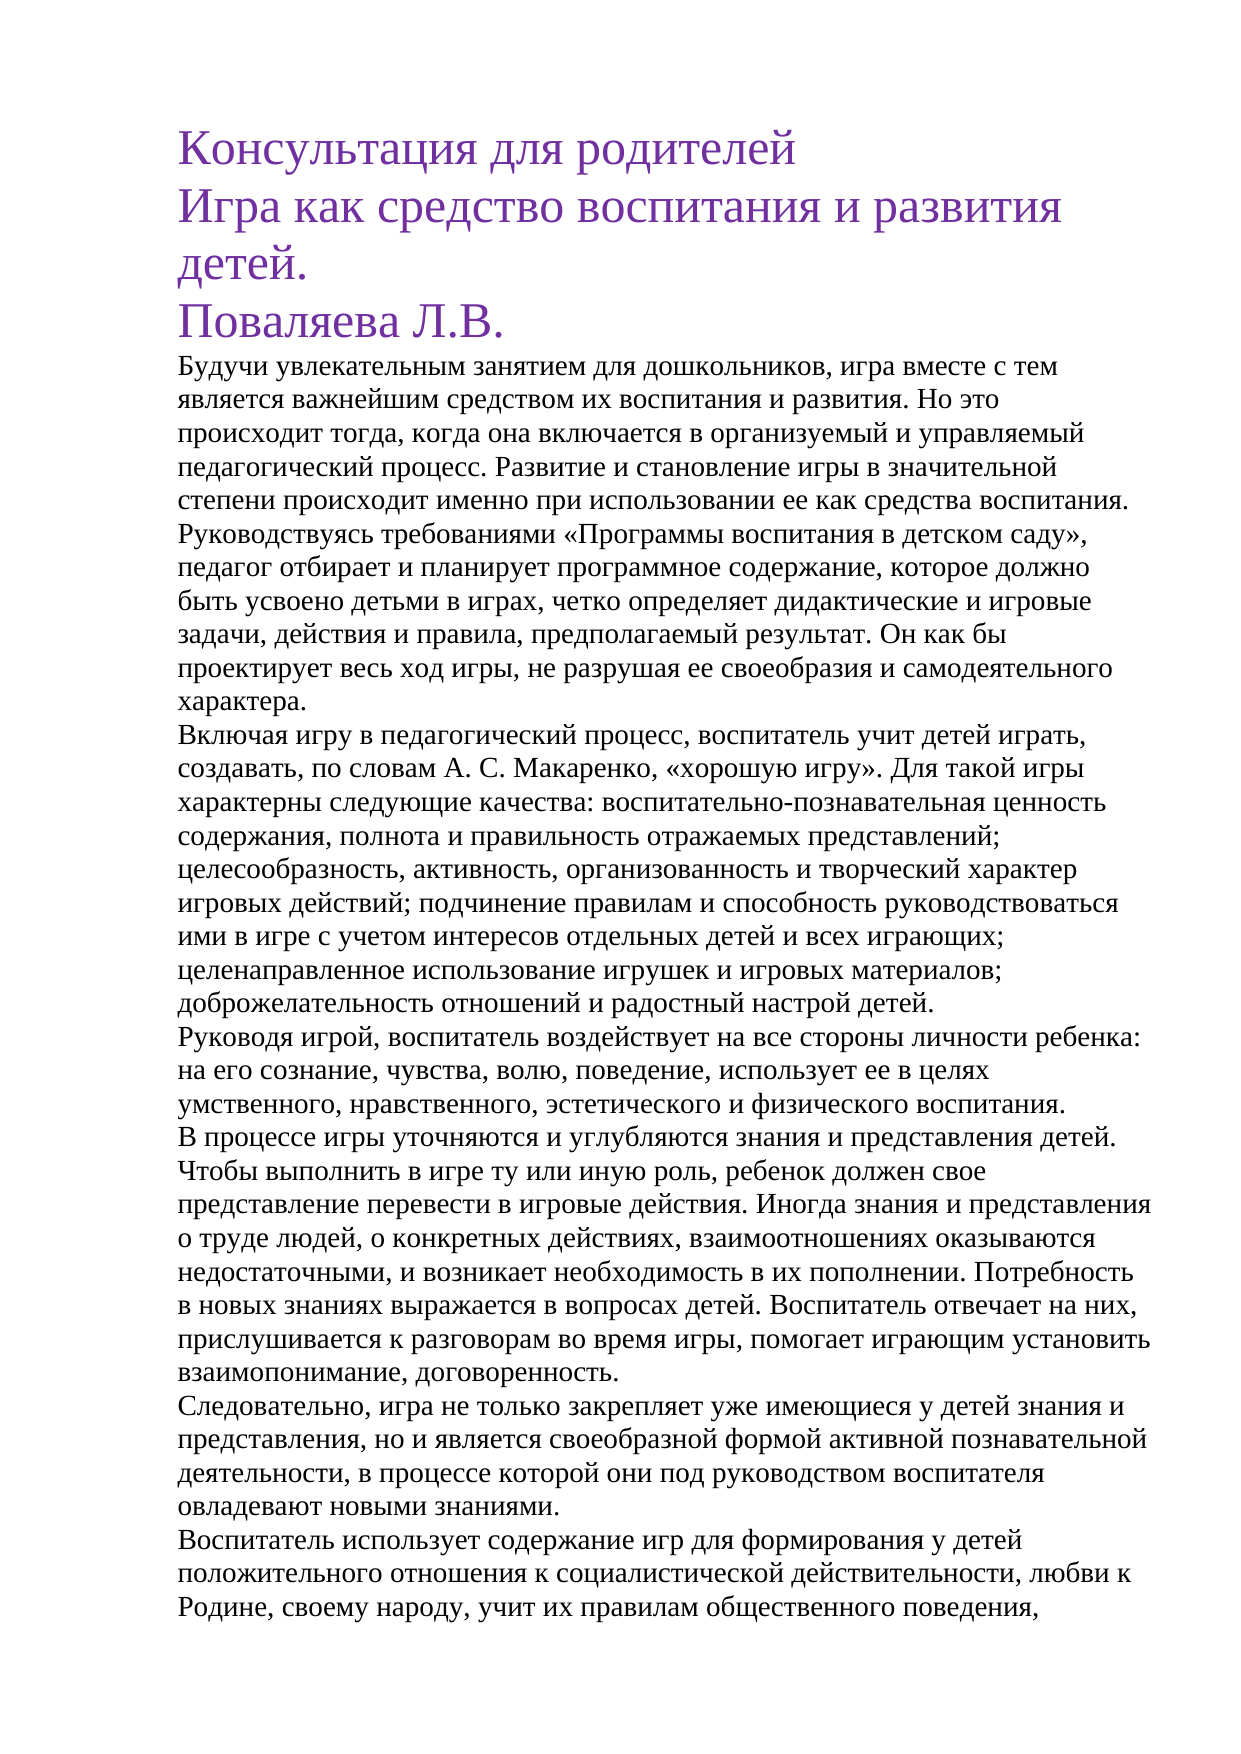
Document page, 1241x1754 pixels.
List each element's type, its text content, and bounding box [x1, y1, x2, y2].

text Включая игру в педагогический процесс, воспитатель учит детей играть, создавать, по словам А. С. Макаренко, «хорошую игру». Для такой игры характерны следующие качества: воспитательно-познавательная ценность содержания, полнота и правильность отражаемых представлений; целесообразность, активность, организованность и творческий характер игровых действий; подчинение правилам и способность руководствоваться ими в игре с учетом интересов отдельных детей и всех играющих; целенаправленное использование игрушек и игровых материалов; доброжелательность отношений и радостный настрой детей. [177, 717, 1152, 1019]
text В процессе игры уточняются и углубляются знания и представления детей. Чтобы выполнить в игре ту или иную роль, ребенок должен свое представление перевести в игровые действия. Иногда знания и представления о труде людей, о конкретных действиях, взаимоотношениях оказываются недостаточными, и возникает необходимость в их пополнении. Потребность в новых знаниях выражается в вопросах детей. Воспитатель отвечает на них, прислушивается к разговорам во время игры, помогает играющим установить взаимопонимание, договоренность. [177, 1119, 1152, 1388]
text Консультация для родителей [177, 118, 1152, 176]
text Игра как средство воспитания и развития детей. [177, 176, 1152, 291]
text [177, 1522, 1152, 1623]
text Будучи увлекательным занятием для дошкольников, игра вместе с тем является важнейшим средством их воспитания и развития. Но это происходит тогда, когда она включается в организуемый и управляемый педагогический процесс. Развитие и становление игры в значительной степени происходит именно при использовании ее как средства воспитания. [177, 348, 1152, 516]
text Следовательно, игра не только закрепляет уже имеющиеся у детей знания и представления, но и является своеобразной формой активной познавательной деятельности, в процессе которой они под руководством воспитателя овладевают новыми знаниями. [177, 1388, 1152, 1522]
text Руководя игрой, воспитатель воздействует на все стороны личности ребенка: на его сознание, чувства, волю, поведение, использует ее в целях умственного, нравственного, эстетического и физического воспитания. [177, 1019, 1152, 1119]
text Руководствуясь требованиями «Программы воспитания в детском саду», педагог отбирает и планирует программное содержание, которое должно быть усвоено детьми в играх, четко определяет дидактические и игровые задачи, действия и правила, предполагаемый результат. Он как бы проектирует весь ход игры, не разрушая ее своеобразия и самодеятельного характера. [177, 516, 1152, 717]
text Поваляева Л.В. [177, 291, 1152, 348]
